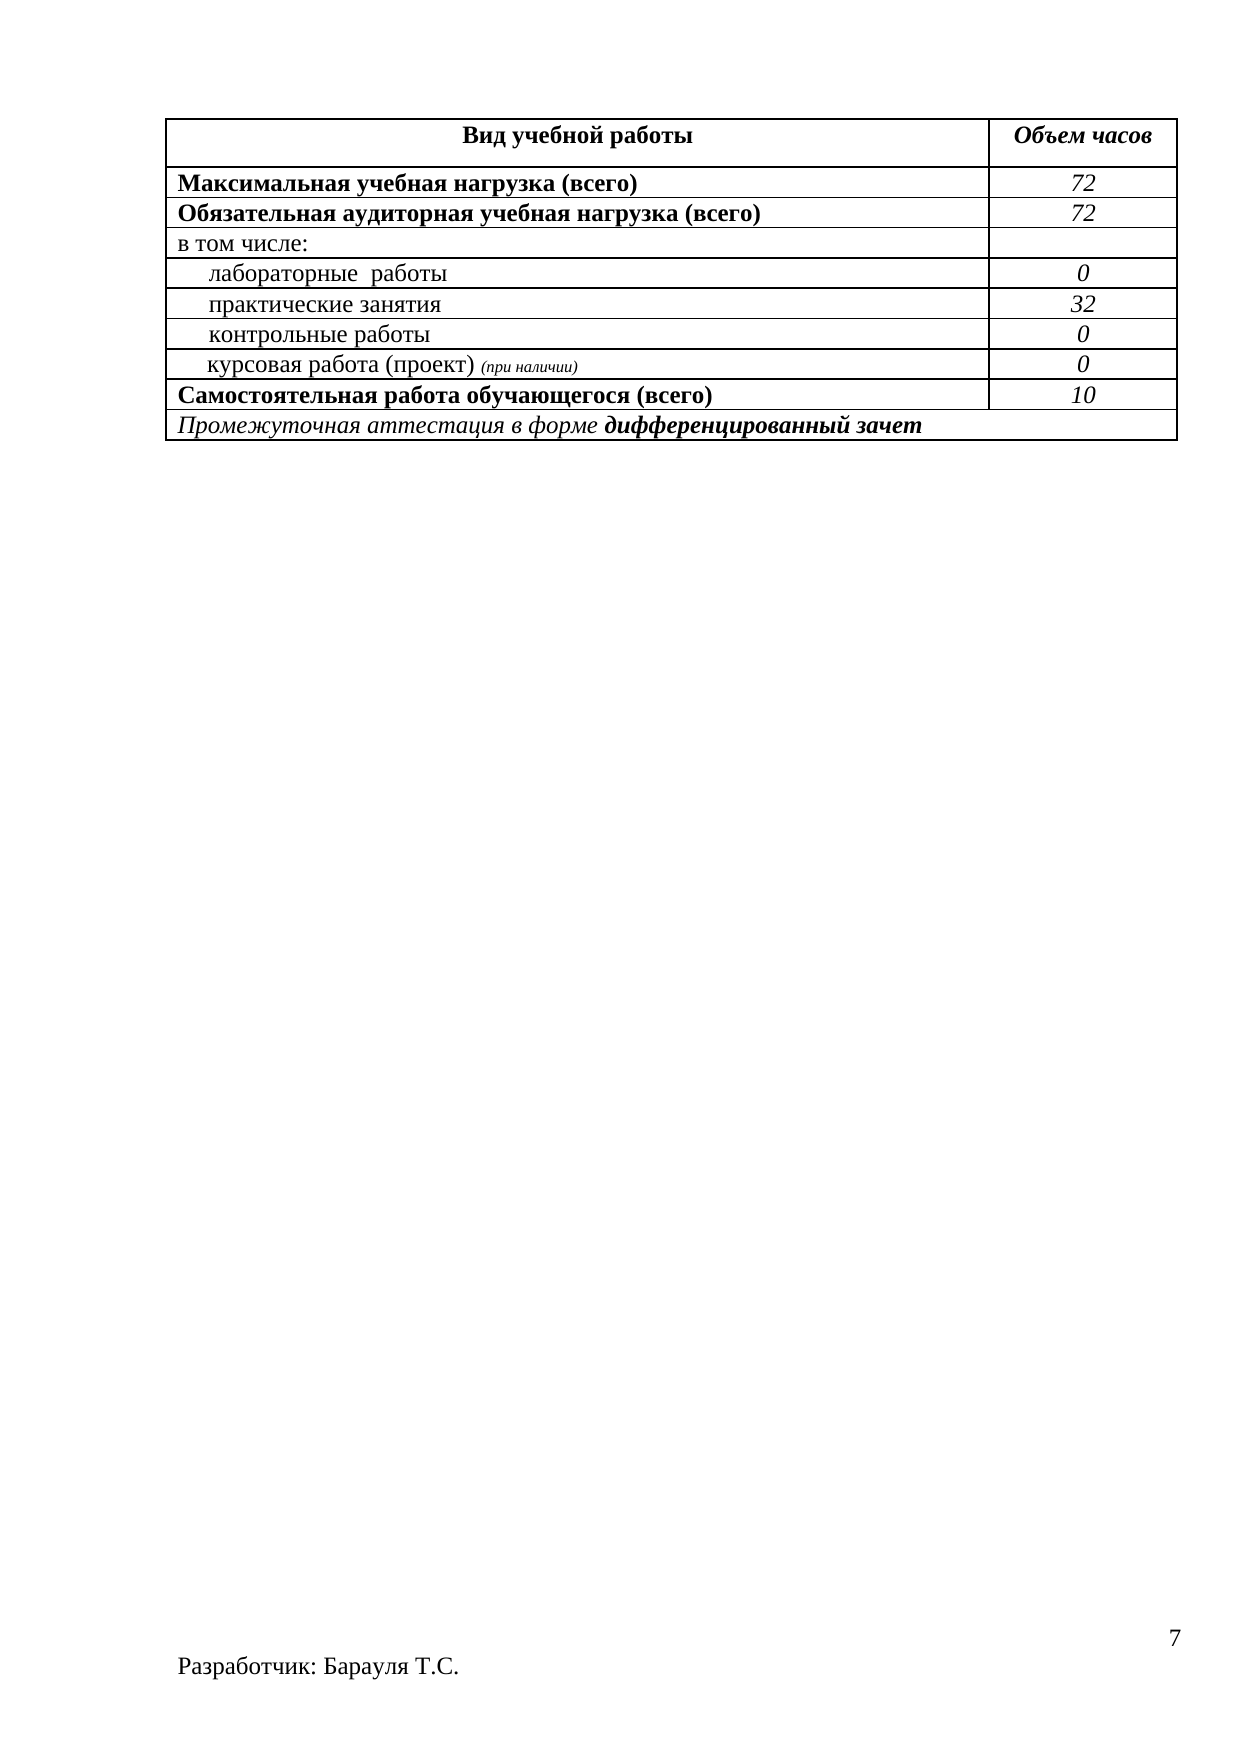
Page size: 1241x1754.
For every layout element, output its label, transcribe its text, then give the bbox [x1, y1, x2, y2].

table_cell [990, 228, 1176, 257]
table_cell 0 [990, 350, 1176, 378]
table_cell 10 [990, 380, 1176, 408]
table_cell Самостоятельная работа обучающегося (всего) [167, 380, 988, 408]
table_cell Промежуточная аттестация в форме дифференцированный зачет [167, 410, 1176, 439]
table_cell Максимальная учебная нагрузка (всего) [167, 168, 988, 196]
table_header Вид учебной работы [167, 120, 988, 166]
table_cell в том числе: [167, 228, 988, 257]
table_cell 0 [990, 259, 1176, 287]
table_cell контрольные работы [167, 319, 988, 348]
table_cell курсовая работа (проект) (при наличии) [167, 350, 988, 378]
table_cell практические занятия [167, 289, 988, 318]
table_cell 72 [990, 198, 1176, 227]
table_cell 0 [990, 319, 1176, 348]
table_header Объем часов [990, 120, 1176, 166]
table_cell 32 [990, 289, 1176, 318]
table_cell Обязательная аудиторная учебная нагрузка (всего) [167, 198, 988, 227]
table_cell 72 [990, 168, 1176, 196]
table_cell лабораторные работы [167, 259, 988, 287]
